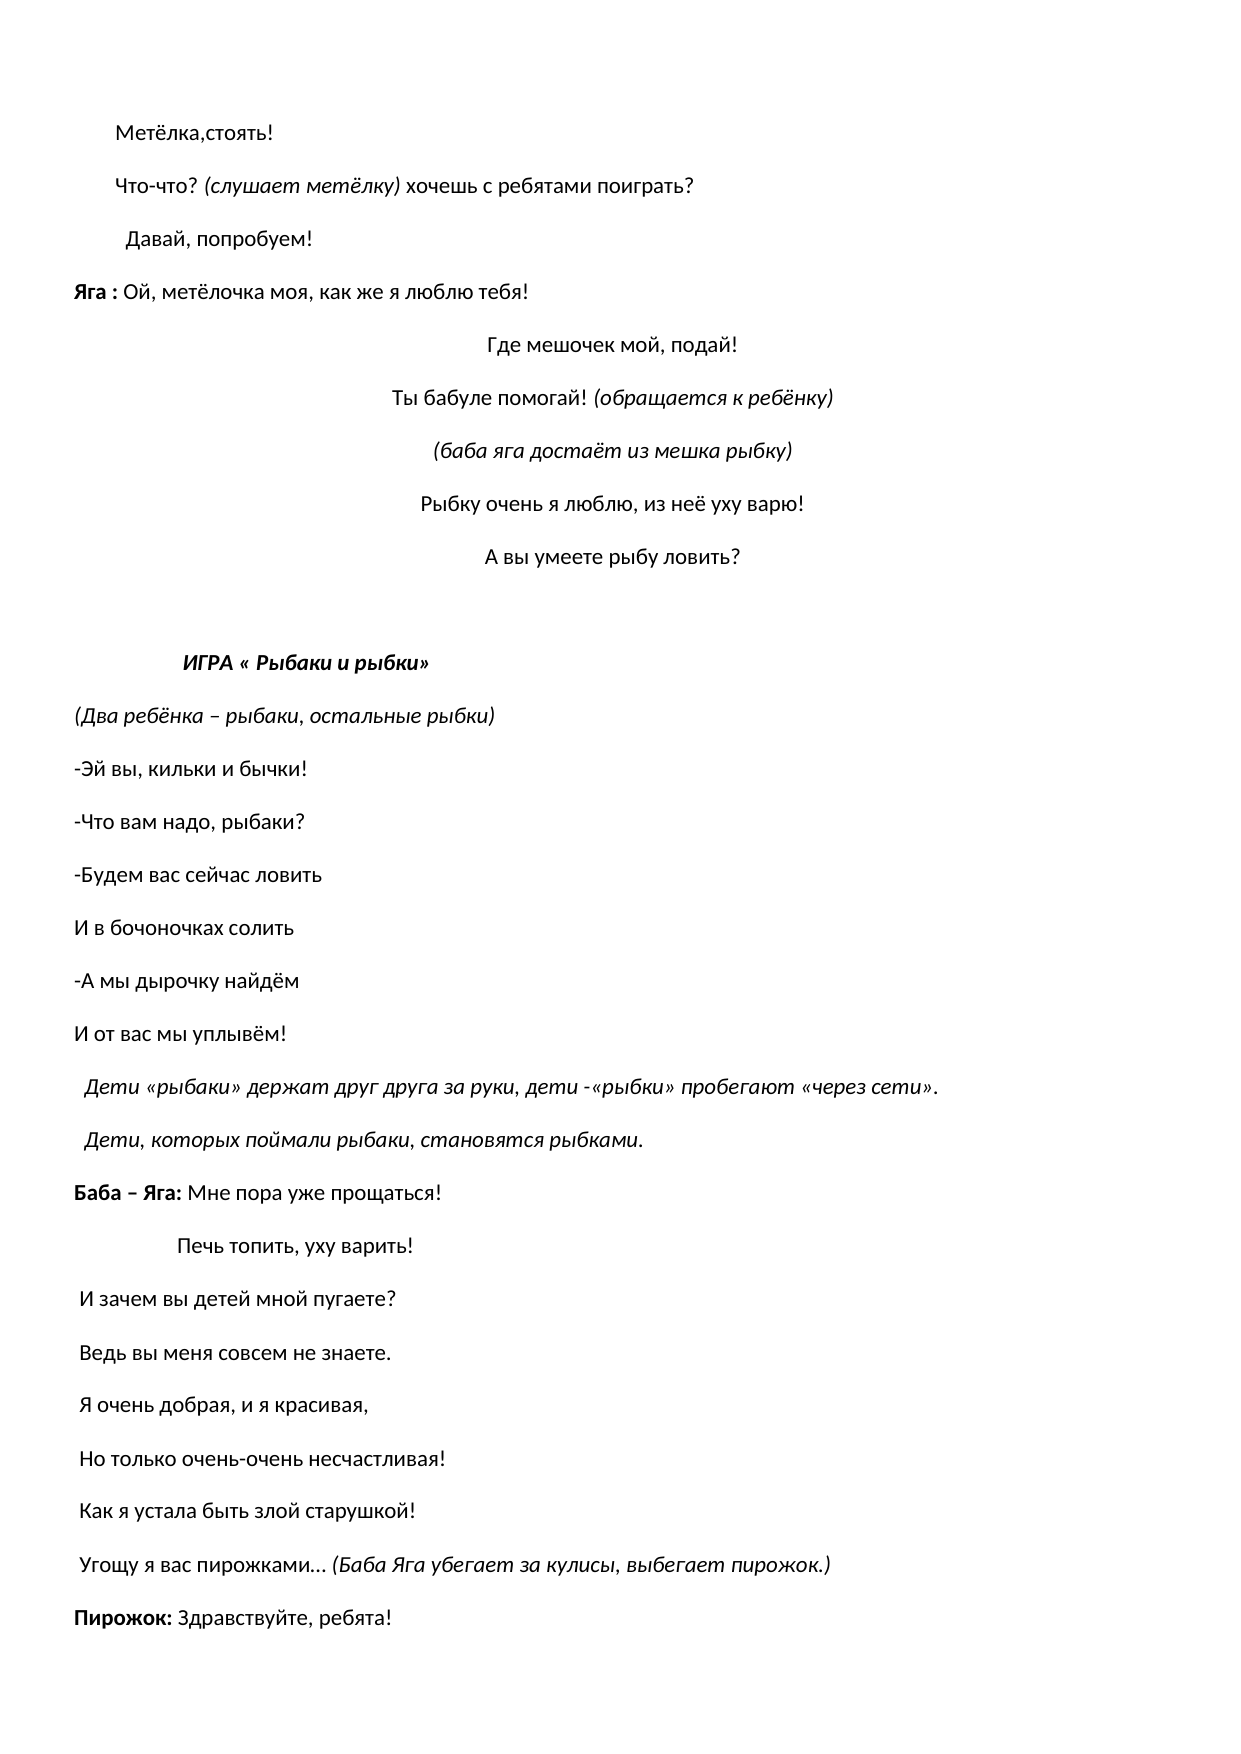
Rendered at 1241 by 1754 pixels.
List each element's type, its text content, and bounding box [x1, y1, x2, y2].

text Где мешочек мой, подай! [74, 330, 1152, 358]
text Печь топить, уху варить! [74, 1232, 1152, 1259]
text (баба яга достаёт из мешка рыбку) [74, 436, 1152, 464]
text -Эй вы, кильки и бычки! [74, 754, 1152, 782]
text Дети «рыбаки» держат друг друга за руки, дети -«рыбки» пробегают «через сети». [74, 1072, 1152, 1101]
text Баба – Яга: Мне пора уже прощаться! [74, 1178, 1152, 1207]
text Ты бабуле помогай! (обращается к ребёнку) [74, 383, 1152, 411]
text Ведь вы меня совсем не знаете. [74, 1338, 1152, 1366]
text Яга : Ой, метёлочка моя, как же я люблю тебя! [74, 277, 1152, 305]
text -Будем вас сейчас ловить [74, 860, 1152, 888]
text -Что вам надо, рыбаки? [74, 807, 1152, 835]
text Давай, попробуем! [74, 224, 1152, 252]
text (Два ребёнка – рыбаки, остальные рыбки) [74, 701, 1152, 729]
text И от вас мы уплывём! [74, 1019, 1152, 1047]
text Как я устала быть злой старушкой! [74, 1497, 1152, 1525]
text А вы умеете рыбу ловить? [74, 542, 1152, 570]
text ИГРА « Рыбаки и рыбки» [74, 648, 1152, 676]
text И зачем вы детей мной пугаете? [74, 1284, 1152, 1313]
text И в бочоночках солить [74, 913, 1152, 941]
text Рыбку очень я люблю, из неё уху варю! [74, 489, 1152, 517]
text Угощу я вас пирожками… (Баба Яга убегает за кулисы, выбегает пирожок.) [74, 1550, 1152, 1578]
text Но только очень-очень несчастливая! [74, 1444, 1152, 1472]
text -А мы дырочку найдём [74, 966, 1152, 994]
text Дети, которых поймали рыбаки, становятся рыбками. [74, 1126, 1152, 1153]
text Что-что? (слушает метёлку) хочешь с ребятами поиграть? [74, 171, 1152, 199]
text Я очень добрая, и я красивая, [74, 1391, 1152, 1419]
text Пирожок: Здравствуйте, ребята! [74, 1603, 1152, 1631]
text Метёлка,стоять! [74, 118, 1152, 146]
